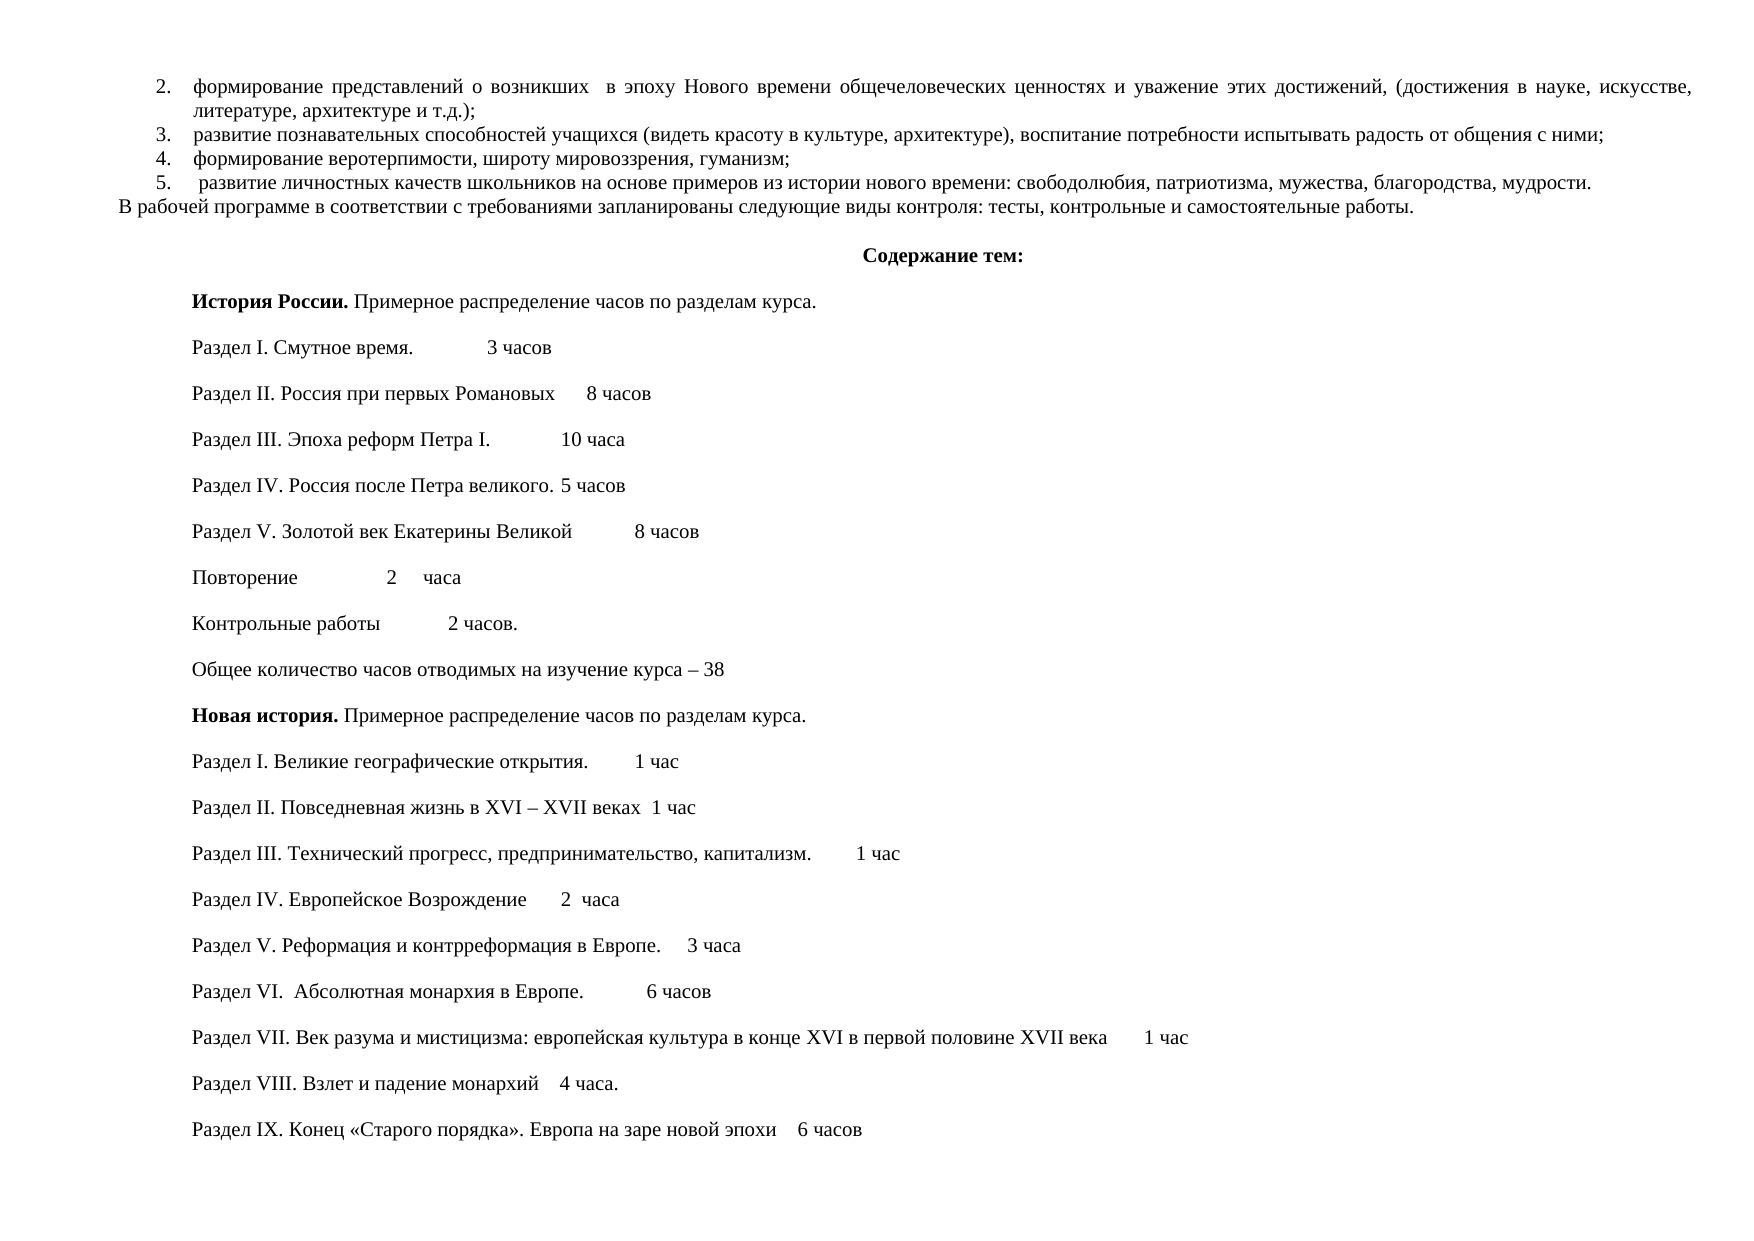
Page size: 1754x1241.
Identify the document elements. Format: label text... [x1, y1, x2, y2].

text Контрольные работы 2 часов. [118, 611, 1695, 635]
text Раздел I. Смутное время. 3 часов [118, 335, 1695, 359]
list развитие познавательных способностей учащихся (видеть красоту в культуре, архитектуре), воспитание потребности испытывать радость от общения с ними; [156, 122, 1695, 146]
text Раздел V. Реформация и контрреформация в Европе. 3 часа [118, 933, 1695, 957]
text Общее количество часов отводимых на изучение курса – 38 [118, 657, 1695, 681]
text Раздел III. Эпоха реформ Петра I. 10 часа [118, 427, 1695, 451]
text Раздел VIII. Взлет и падение монархий 4 часа. [118, 1071, 1695, 1095]
list развитие личностных качеств школьников на основе примеров из истории нового времени: свободолюбия, патриотизма, мужества, благородства, мудрости. [156, 170, 1695, 194]
text Раздел III. Технический прогресс, предпринимательство, капитализм. 1 час [118, 841, 1695, 865]
text Раздел IV. Европейское Возрождение 2 часа [118, 887, 1695, 911]
text Раздел VII. Век разума и мистицизма: европейская культура в конце XVI в первой половине XVII века 1 час [118, 1025, 1695, 1049]
text Раздел II. Россия при первых Романовых 8 часов [118, 381, 1695, 405]
list формирование веротерпимости, широту мировоззрения, гуманизм; [156, 146, 1695, 170]
text Раздел VI. Абсолютная монархия в Европе. 6 часов [118, 979, 1695, 1003]
text Раздел V. Золотой век Екатерины Великой 8 часов [118, 519, 1695, 543]
text История России. Примерное распределение часов по разделам курса. [118, 289, 1695, 313]
text Повторение 2 часа [118, 565, 1695, 589]
text Новая история. Примерное распределение часов по разделам курса. [118, 703, 1695, 727]
text Раздел IV. Россия после Петра великого. 5 часов [118, 473, 1695, 497]
text Раздел II. Повседневная жизнь в XVI – XVII веках 1 час [118, 795, 1695, 819]
text Раздел IX. Конец «Старого порядка». Европа на заре новой эпохи 6 часов [118, 1117, 1695, 1141]
text В рабочей программе в соответствии с требованиями запланированы следующие виды контроля: тесты, контрольные и самостоятельные работы. [118, 194, 1695, 218]
text Раздел I. Великие географические открытия. 1 час [118, 749, 1695, 773]
list формирование представлений о возникших в эпоху Нового времени общечеловеческих ценностях и уважение этих достижений, (достижения в науке, искусстве, литературе, архитектуре и т.д.); [156, 74, 1695, 122]
text Содержание тем: [118, 243, 1695, 267]
